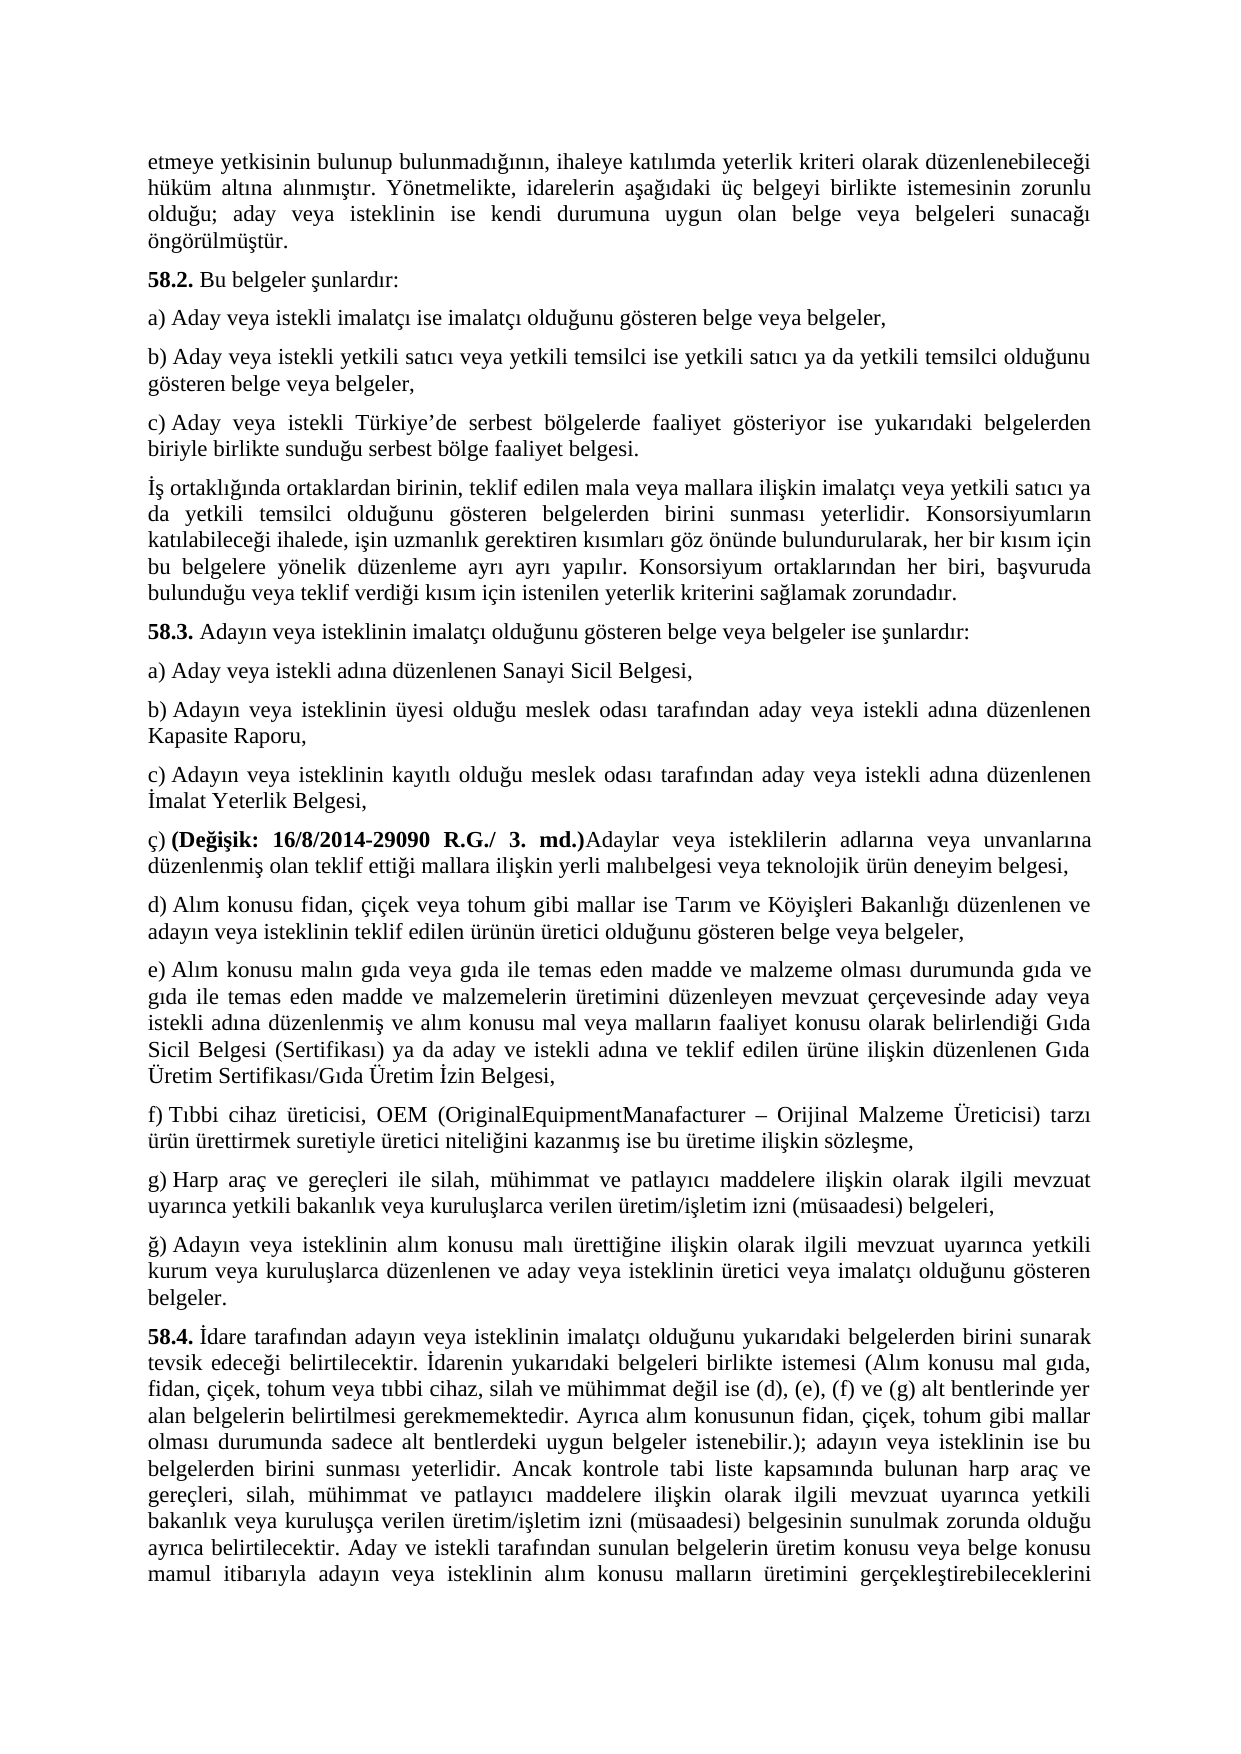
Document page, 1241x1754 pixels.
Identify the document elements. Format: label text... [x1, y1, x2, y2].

text a) Aday veya istekli adına düzenlenen Sanayi Sicil Belgesi, [148, 657, 1092, 683]
text b) Adayın veya isteklinin üyesi olduğu meslek odası tarafından aday veya istekli adına düzenlenen Kapasite Raporu, [148, 696, 1092, 748]
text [148, 1323, 1092, 1586]
text ç) (Değişik: 16/8/2014-29090 R.G./ 3. md.)Adaylar veya isteklilerin adlarına veya unvanlarına düzenlenmiş olan teklif ettiği mallara ilişkin yerli malıbelgesi veya teknolojik ürün deneyim belgesi, [148, 826, 1092, 879]
text 58.2. Bu belgeler şunlardır: [148, 266, 1092, 292]
text d) Alım konusu fidan, çiçek veya tohum gibi mallar ise Tarım ve Köyişleri Bakanlığı düzenlenen ve adayın veya isteklinin teklif edilen ürünün üretici olduğunu gösteren belge veya belgeler, [148, 891, 1092, 944]
text g) Harp araç ve gereçleri ile silah, mühimmat ve patlayıcı maddelere ilişkin olarak ilgili mevzuat uyarınca yetkili bakanlık veya kuruluşlarca verilen üretim/işletim izni (müsaadesi) belgeleri, [148, 1166, 1092, 1219]
text 58.3. Adayın veya isteklinin imalatçı olduğunu gösteren belge veya belgeler ise şunlardır: [148, 618, 1092, 644]
text e) Alım konusu malın gıda veya gıda ile temas eden madde ve malzeme olması durumunda gıda ve gıda ile temas eden madde ve malzemelerin üretimini düzenleyen mevzuat çerçevesinde aday veya istekli adına düzenlenmiş ve alım konusu mal veya malların faaliyet konusu olarak belirlendiği Gıda Sicil Belgesi (Sertifikası) ya da aday ve istekli adına ve teklif edilen ürüne ilişkin düzenlenen Gıda Üretim Sertifikası/Gıda Üretim İzin Belgesi, [148, 957, 1092, 1088]
text b) Aday veya istekli yetkili satıcı veya yetkili temsilci ise yetkili satıcı ya da yetkili temsilci olduğunu gösteren belge veya belgeler, [148, 343, 1092, 396]
text f) Tıbbi cihaz üreticisi, OEM (OriginalEquipmentManafacturer – Orijinal Malzeme Üreticisi) tarzı ürün ürettirmek suretiyle üretici niteliğini kazanmış ise bu üretime ilişkin sözleşme, [148, 1101, 1092, 1153]
text c) Aday veya istekli Türkiye’de serbest bölgelerde faaliyet gösteriyor ise yukarıdaki belgelerden biriyle birlikte sunduğu serbest bölge faaliyet belgesi. [148, 408, 1092, 461]
text a) Aday veya istekli imalatçı ise imalatçı olduğunu gösteren belge veya belgeler, [148, 304, 1092, 331]
text ğ) Adayın veya isteklinin alım konusu malı ürettiğine ilişkin olarak ilgili mevzuat uyarınca yetkili kurum veya kuruluşlarca düzenlenen ve aday veya isteklinin üretici veya imalatçı olduğunu gösteren belgeler. [148, 1231, 1092, 1310]
text c) Adayın veya isteklinin kayıtlı olduğu meslek odası tarafından aday veya istekli adına düzenlenen İmalat Yeterlik Belgesi, [148, 761, 1092, 814]
text İş ortaklığında ortaklardan birinin, teklif edilen mala veya mallara ilişkin imalatçı veya yetkili satıcı ya da yetkili temsilci olduğunu gösteren belgelerden birini sunması yeterlidir. Konsorsiyumların katılabileceği ihalede, işin uzmanlık gerektiren kısımları göz önünde bulundurularak, her bir kısım için bu belgelere yönelik düzenleme ayrı ayrı yapılır. Konsorsiyum ortaklarından her biri, başvuruda bulunduğu veya teklif verdiği kısım için istenilen yeterlik kriterini sağlamak zorundadır. [148, 474, 1092, 606]
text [148, 148, 1092, 253]
